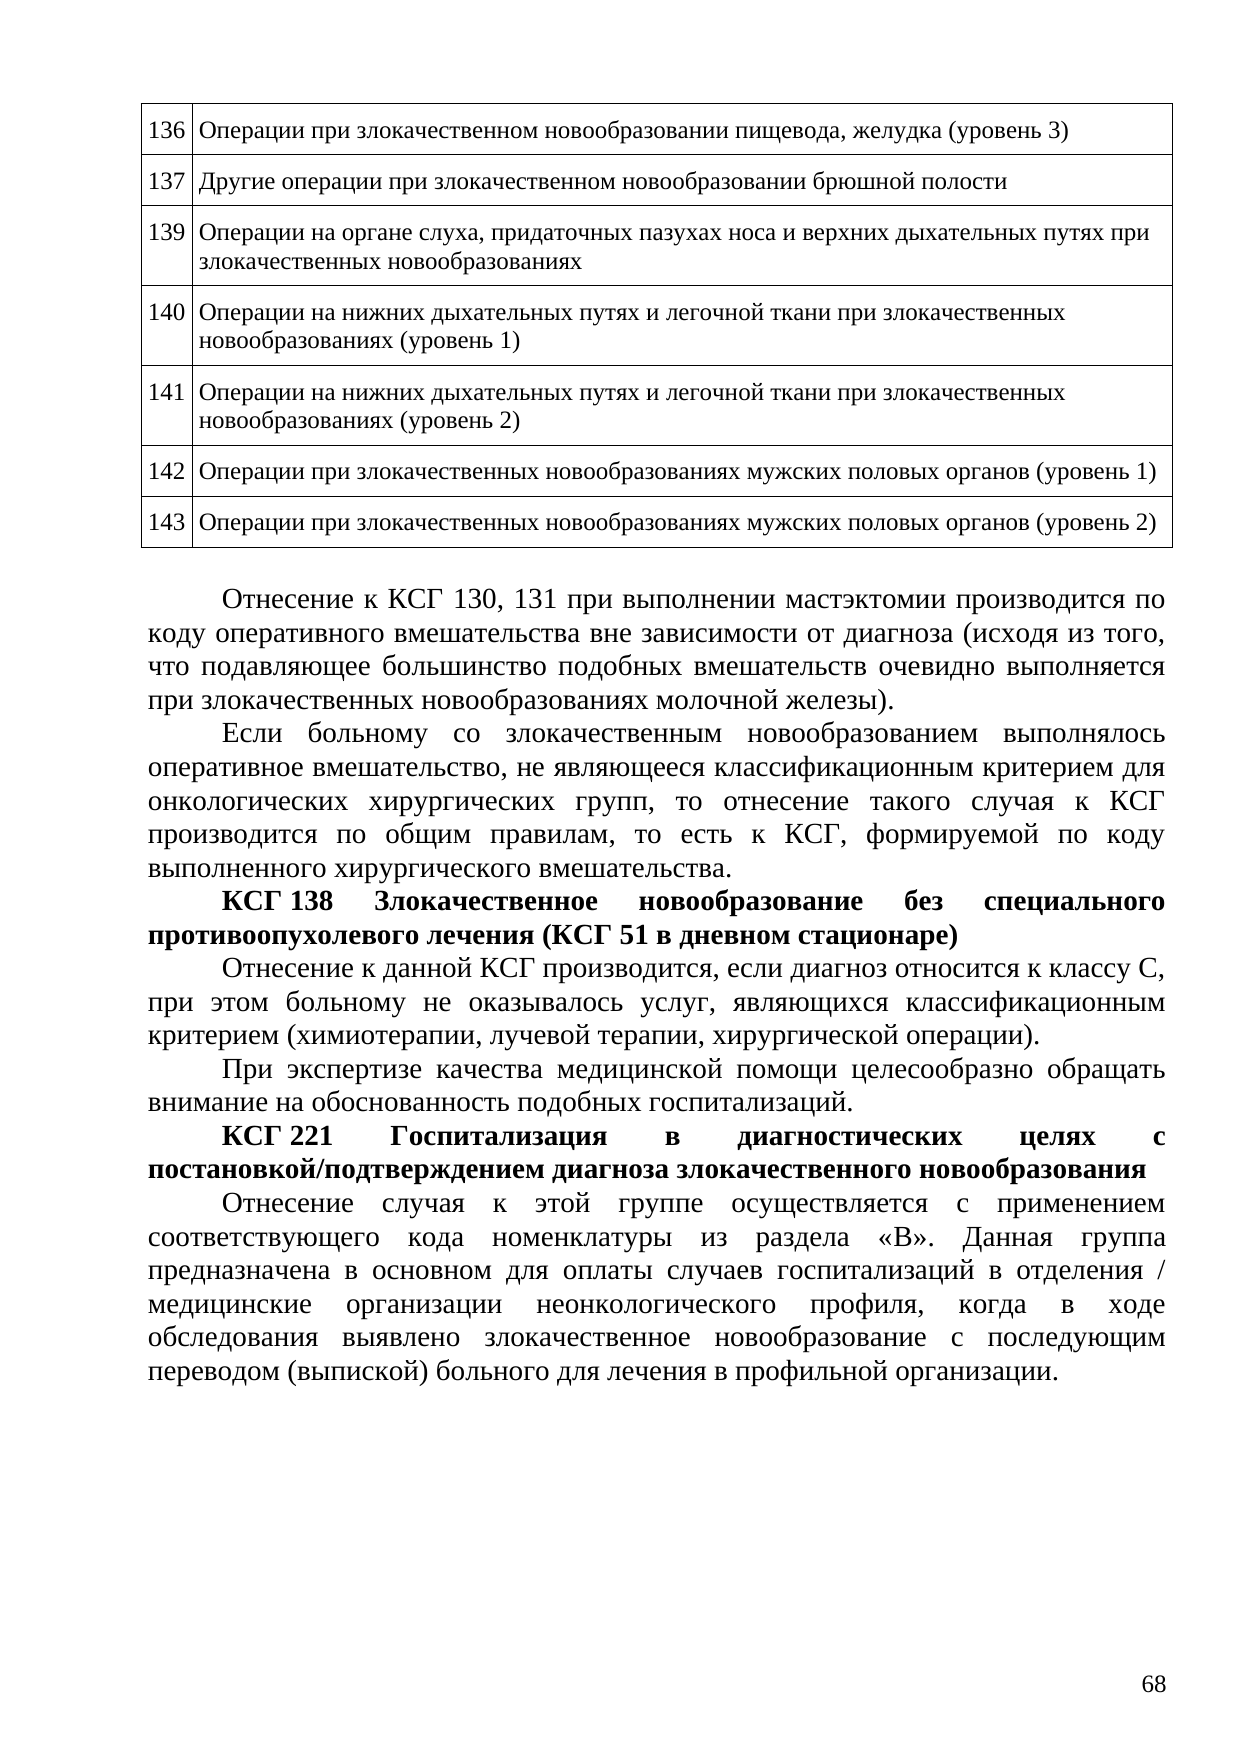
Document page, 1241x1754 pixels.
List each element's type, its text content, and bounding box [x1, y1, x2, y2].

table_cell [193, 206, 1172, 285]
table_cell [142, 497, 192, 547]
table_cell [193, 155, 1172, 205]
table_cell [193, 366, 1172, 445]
text КСГ 221 Госпитализация в диагностических целях с постановкой/подтверждением диагноза злокачественного новообразования [148, 1118, 1166, 1185]
text При экспертизе качества медицинской помощи целесообразно обращать внимание на обоснованность подобных госпитализаций. [148, 1051, 1166, 1118]
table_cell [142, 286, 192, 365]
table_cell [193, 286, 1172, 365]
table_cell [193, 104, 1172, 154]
text Отнесение к данной КСГ производится, если диагноз относится к классу С, при этом больному не оказывалось услуг, являющихся классификационным критерием (химиотерапии, лучевой терапии, хирургической операции). [148, 950, 1166, 1051]
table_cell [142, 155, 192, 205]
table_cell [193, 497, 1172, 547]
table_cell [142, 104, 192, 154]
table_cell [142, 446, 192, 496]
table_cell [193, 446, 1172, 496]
text Отнесение к КСГ 130, 131 при выполнении мастэктомии производится по коду оперативного вмешательства вне зависимости от диагноза (исходя из того, что подавляющее большинство подобных вмешательств очевидно выполняется при злокачественных новообразованиях молочной железы). [148, 581, 1166, 716]
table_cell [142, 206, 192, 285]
text КСГ 138 Злокачественное новообразование без специального противоопухолевого лечения (КСГ 51 в дневном стационаре) [148, 883, 1166, 950]
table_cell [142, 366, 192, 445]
text Если больному со злокачественным новообразованием выполнялось оперативное вмешательство, не являющееся классификационным критерием для онкологических хирургических групп, то отнесение такого случая к КСГ производится по общим правилам, то есть к КСГ, формируемой по коду выполненного хирургического вмешательства. [148, 716, 1166, 883]
text Отнесение случая к этой группе осуществляется с применением соответствующего кода номенклатуры из раздела «B». Данная группа предназначена в основном для оплаты случаев госпитализаций в отделения / медицинские организации неонкологического профиля, когда в ходе обследования выявлено злокачественное новообразование с последующим переводом (выпиской) больного для лечения в профильной организации. [148, 1185, 1166, 1386]
